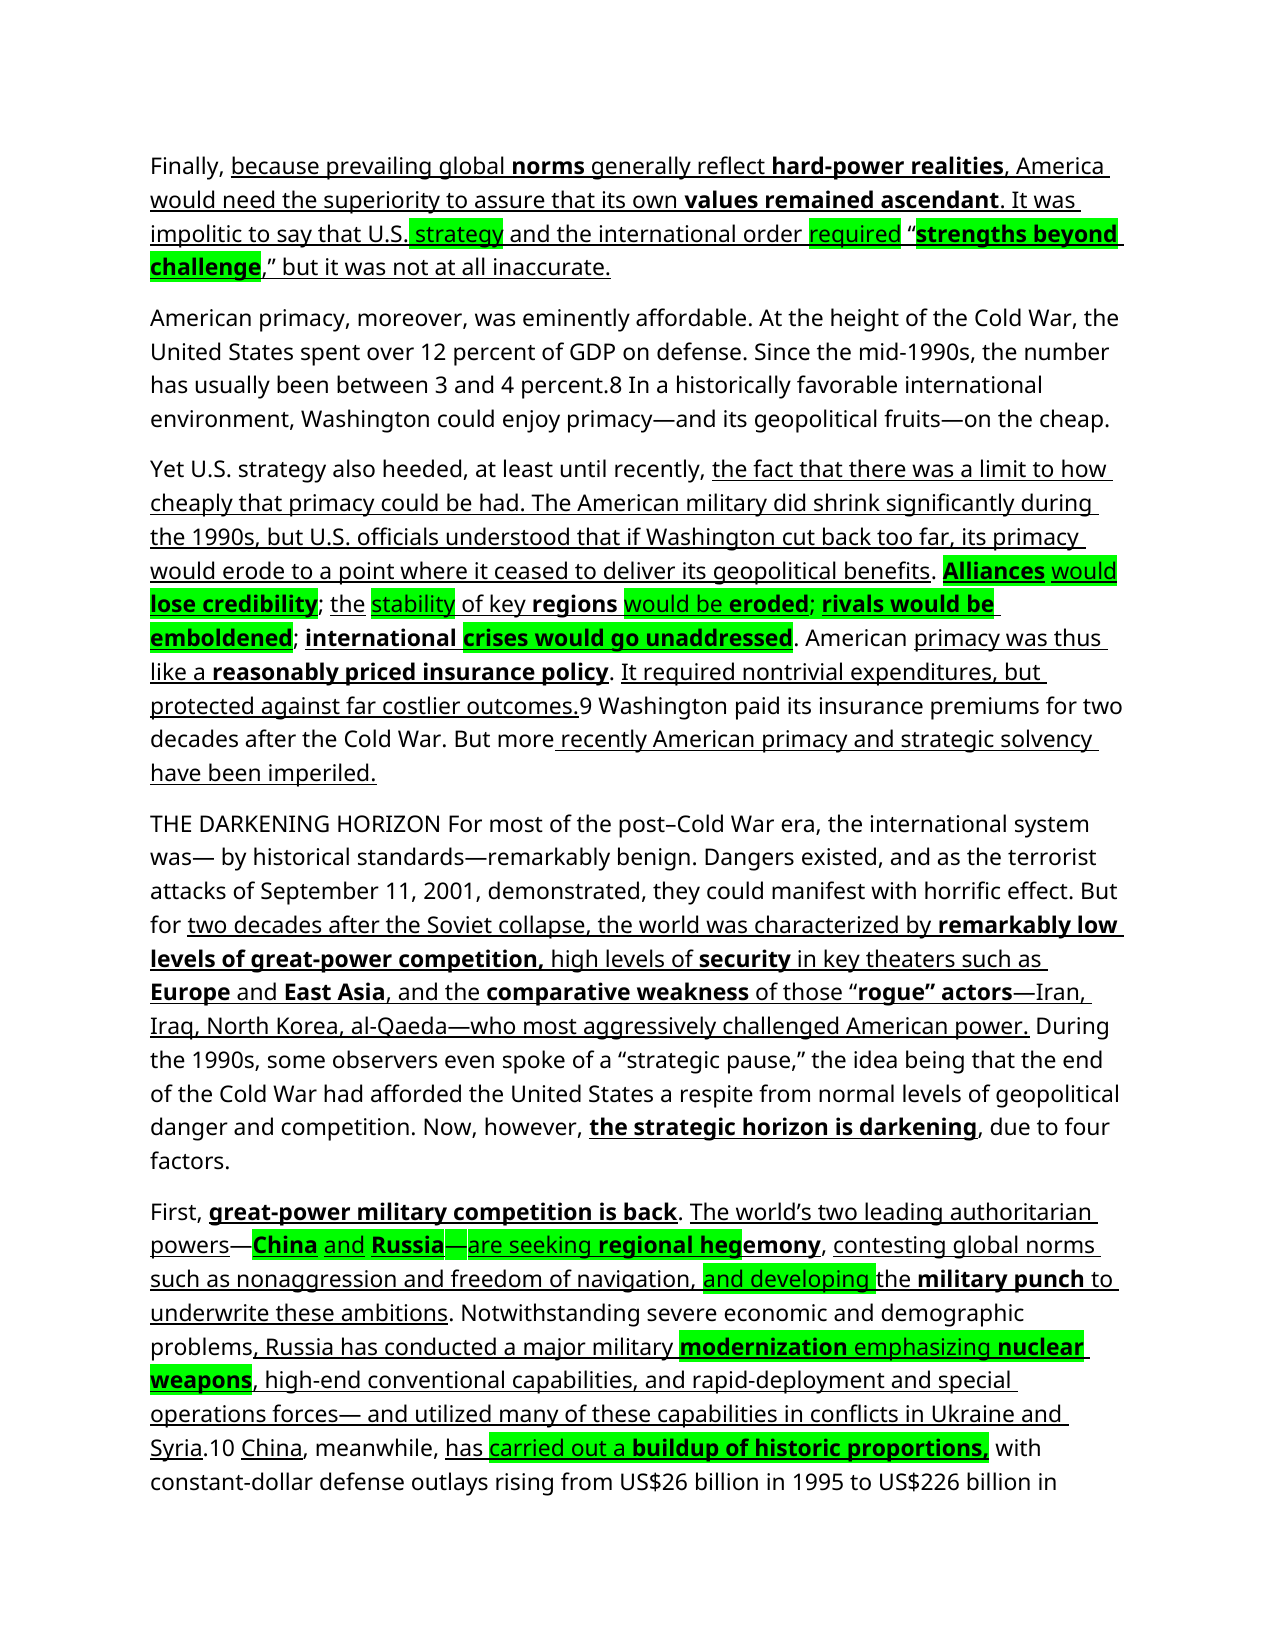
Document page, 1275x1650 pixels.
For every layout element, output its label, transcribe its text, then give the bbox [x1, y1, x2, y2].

text Yet U.S. strategy also heeded, at least until recently, the fact that there was a limit to how cheaply that primacy could be had. The American military did shrink significantly during the 1990s, but U.S. officials understood that if Washington cut back too far, its primacy would erode to a point where it ceased to deliver its geopolitical benefits. Alliances would lose credibility; the stability of key regions would be eroded; rivals would be emboldened; international crises would go unaddressed. American primacy was thus like a reasonably priced insurance policy. It required nontrivial expenditures, but protected against far costlier outcomes.9 Washington paid its insurance premiums for two decades after the Cold War. But more recently American primacy and strategic solvency have been imperiled. [150, 453, 1125, 788]
text THE DARKENING HORIZON For most of the post–Cold War era, the international system was— by historical standards—remarkably benign. Dangers existed, and as the terrorist attacks of September 11, 2001, demonstrated, they could manifest with horrific effect. But for two decades after the Soviet collapse, the world was characterized by remarkably low levels of great-power competition, high levels of security in key theaters such as Europe and East Asia, and the comparative weakness of those “rogue” actors—Iran, Iraq, North Korea, al-Qaeda—who most aggressively challenged American power. During the 1990s, some observers even spoke of a “strategic pause,” the idea being that the end of the Cold War had afforded the United States a respite from normal levels of geopolitical danger and competition. Now, however, the strategic horizon is darkening, due to four factors. [150, 807, 1125, 1176]
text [150, 1195, 1125, 1497]
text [150, 150, 1125, 282]
text American primacy, moreover, was eminently affordable. At the height of the Cold War, the United States spent over 12 percent of GDP on defense. Since the mid-1990s, the number has usually been between 3 and 4 percent.8 In a historically favorable international environment, Washington could enjoy primacy—and its geopolitical fruits—on the cheap. [150, 302, 1125, 434]
